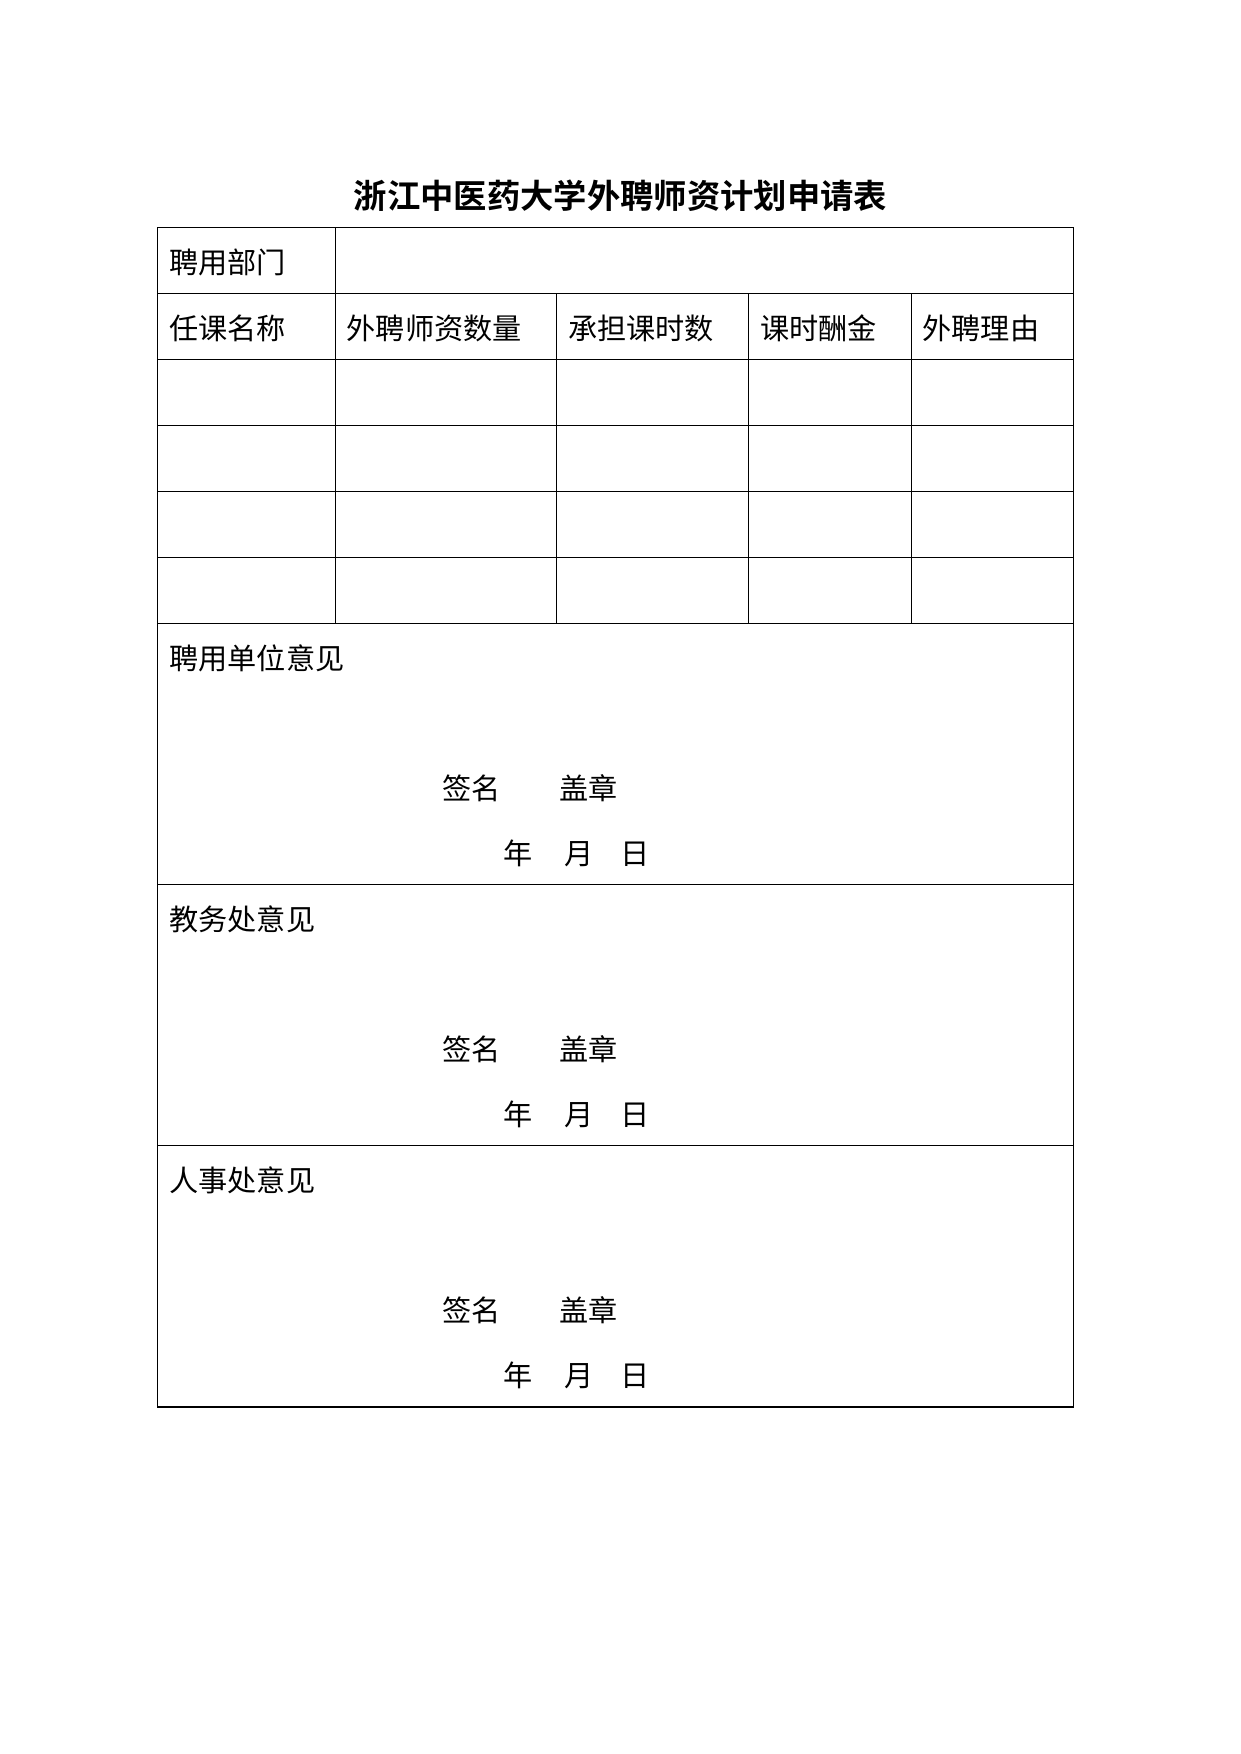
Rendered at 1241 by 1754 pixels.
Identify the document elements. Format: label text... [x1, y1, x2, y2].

table_cell [749, 426, 911, 491]
table_cell 任课名称 [158, 294, 335, 359]
text 浙江中医药大学外聘师资计划申请表 [187, 162, 1053, 227]
table_cell [557, 558, 748, 623]
table_cell [158, 426, 335, 491]
table_cell [749, 492, 911, 557]
table_cell 外聘师资数量 [336, 294, 556, 359]
table_cell [912, 492, 1073, 557]
table_cell [557, 360, 748, 425]
table_cell 聘用单位意见 签名 盖章 年 月 日 [158, 624, 1073, 884]
table_cell [557, 492, 748, 557]
table_cell [336, 426, 556, 491]
table_cell [158, 360, 335, 425]
table_cell [336, 360, 556, 425]
table_header [336, 228, 1073, 293]
table_cell 外聘理由 [912, 294, 1073, 359]
table_cell 课时酬金 [749, 294, 911, 359]
table_cell [557, 426, 748, 491]
table_cell [912, 360, 1073, 425]
table_cell [912, 558, 1073, 623]
table_cell 教务处意见 签名 盖章 年 月 日 [158, 885, 1073, 1145]
table_cell [336, 492, 556, 557]
table_cell 人事处意见 签名 盖章 年 月 日 [158, 1146, 1073, 1406]
table_cell [749, 360, 911, 425]
table_header 聘用部门 [158, 228, 335, 293]
table_cell 承担课时数 [557, 294, 748, 359]
table_cell [158, 558, 335, 623]
table_cell [912, 426, 1073, 491]
table_cell [749, 558, 911, 623]
table_cell [336, 558, 556, 623]
table_cell [158, 492, 335, 557]
